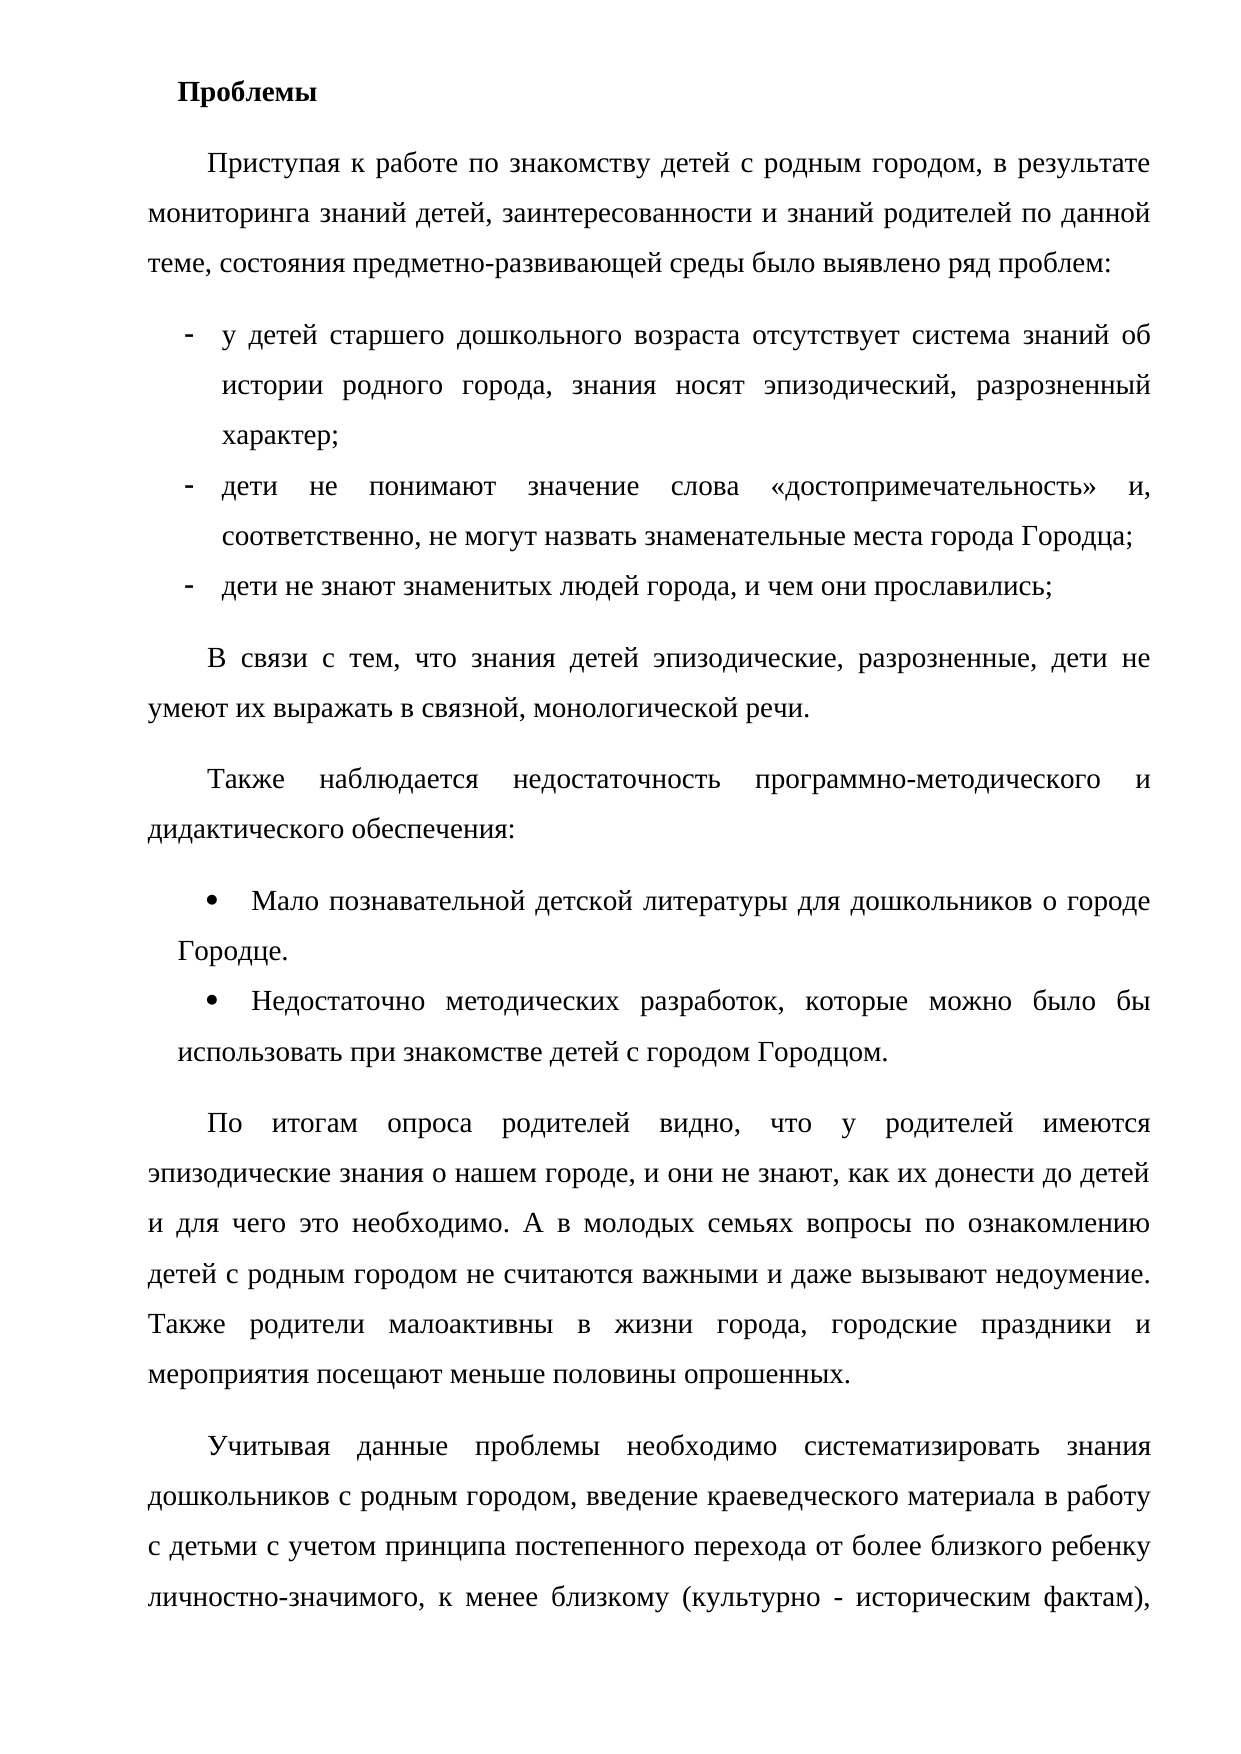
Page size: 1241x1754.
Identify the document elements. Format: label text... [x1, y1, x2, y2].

list Недостаточно методических разработок, которые можно было бы использовать при знакомстве детей с городом Городцом. [177, 983, 1152, 1067]
text Приступая к работе по знакомству детей с родным городом, в результате мониторинга знаний детей, заинтересованности и знаний родителей по данной теме, состояния предметно-развивающей среды было выявлено ряд проблем: [148, 145, 1152, 279]
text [148, 1428, 1152, 1612]
list у детей старшего дошкольного возраста отсутствует система знаний об истории родного города, знания носят эпизодический, разрозненный характер; [184, 317, 1152, 451]
text Также наблюдается недостаточность программно-методического и дидактического обеспечения: [148, 761, 1152, 845]
list Мало познавательной детской литературы для дошкольников о городе Городце. [177, 883, 1152, 967]
text Проблемы [177, 74, 1152, 107]
list дети не знают знаменитых людей города, и чем они прославились; [184, 568, 1152, 602]
text По итогам опроса родителей видно, что у родителей имеются эпизодические знания о нашем городе, и они не знают, как их донести до детей и для чего это необходимо. А в молодых семьях вопросы по ознакомлению детей с родным городом не считаются важными и даже вызывают недоумение. Также родители малоактивны в жизни города, городские праздники и мероприятия посещают меньше половины опрошенных. [148, 1105, 1152, 1390]
list дети не понимают значение слова «достопримечательность» и, соответственно, не могут назвать знаменательные места города Городца; [184, 468, 1152, 552]
text В связи с тем, что знания детей эпизодические, разрозненные, дети не умеют их выражать в связной, монологической речи. [148, 640, 1152, 724]
